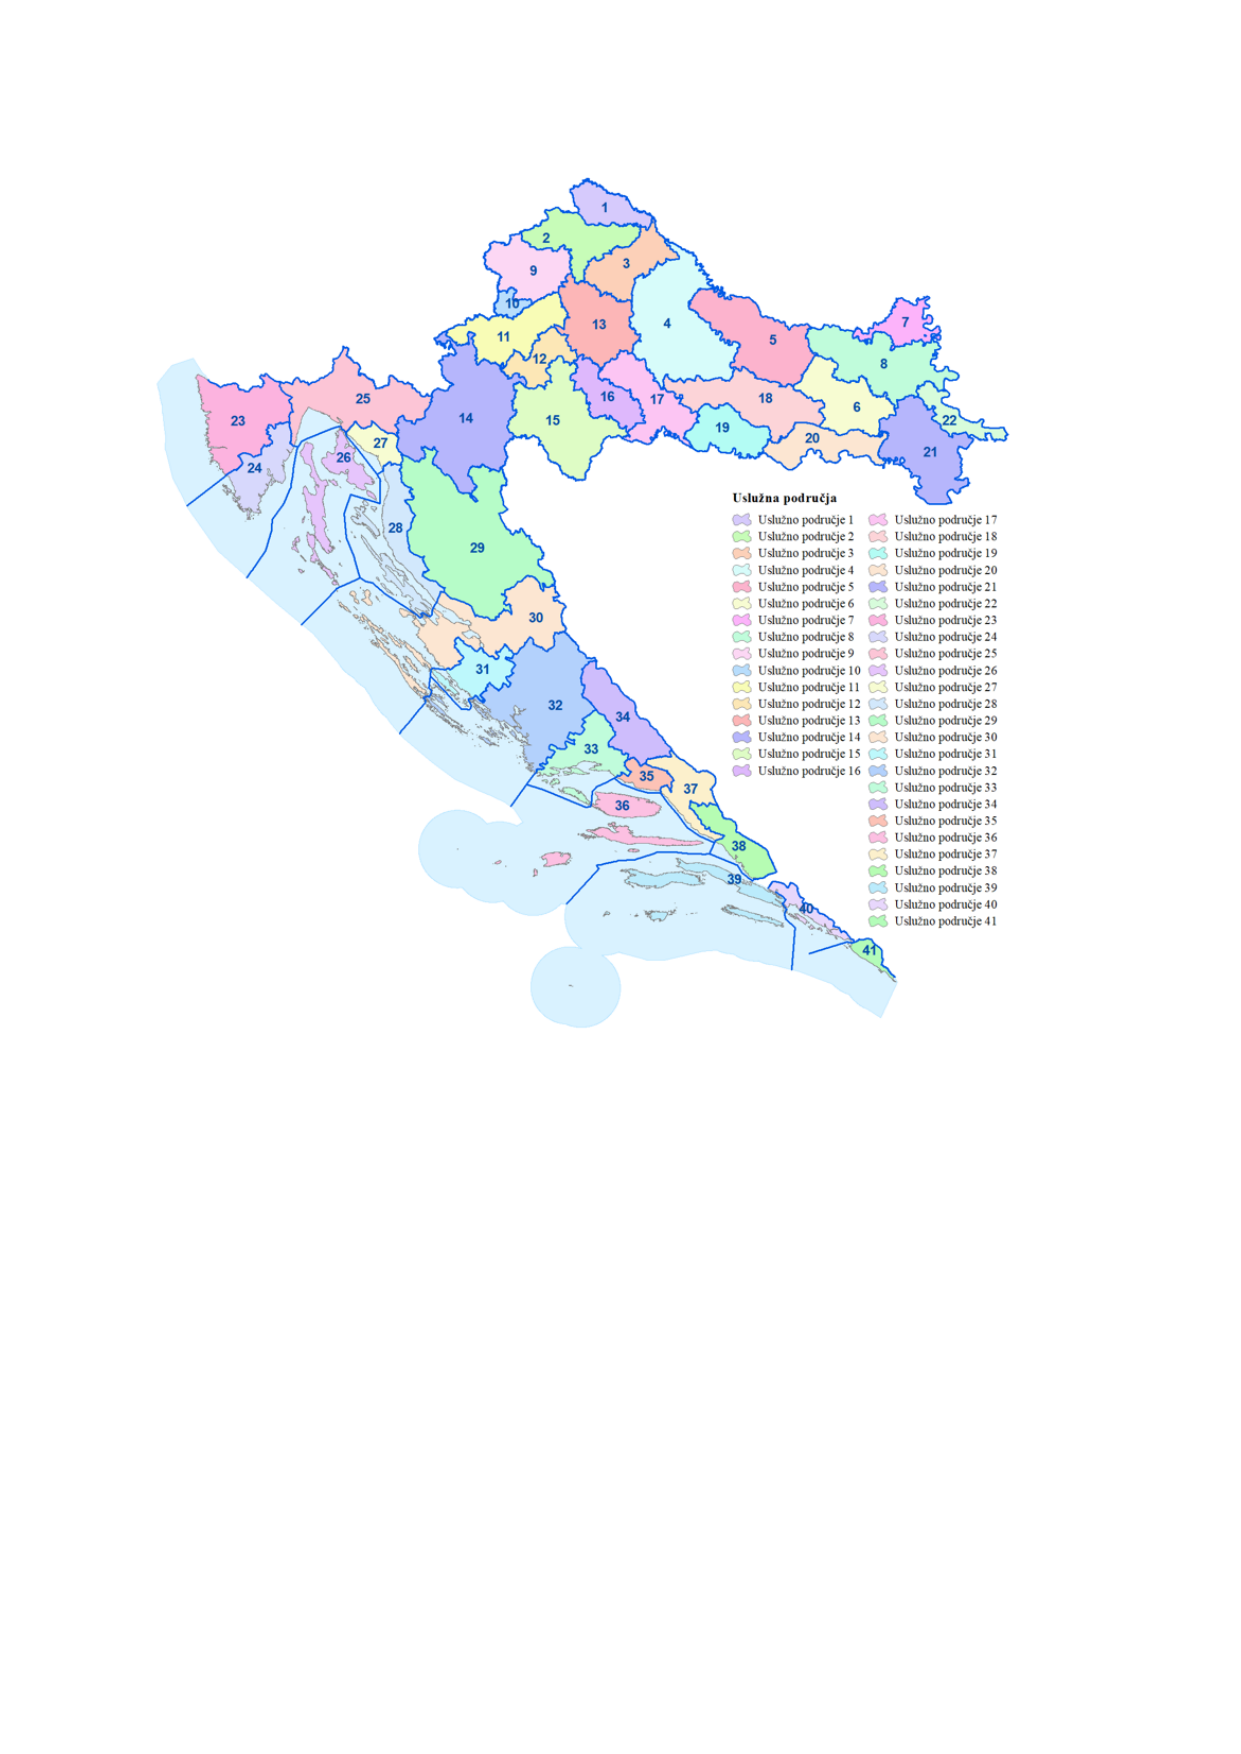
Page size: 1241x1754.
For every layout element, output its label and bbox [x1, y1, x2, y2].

picture [147, 176, 1091, 1051]
